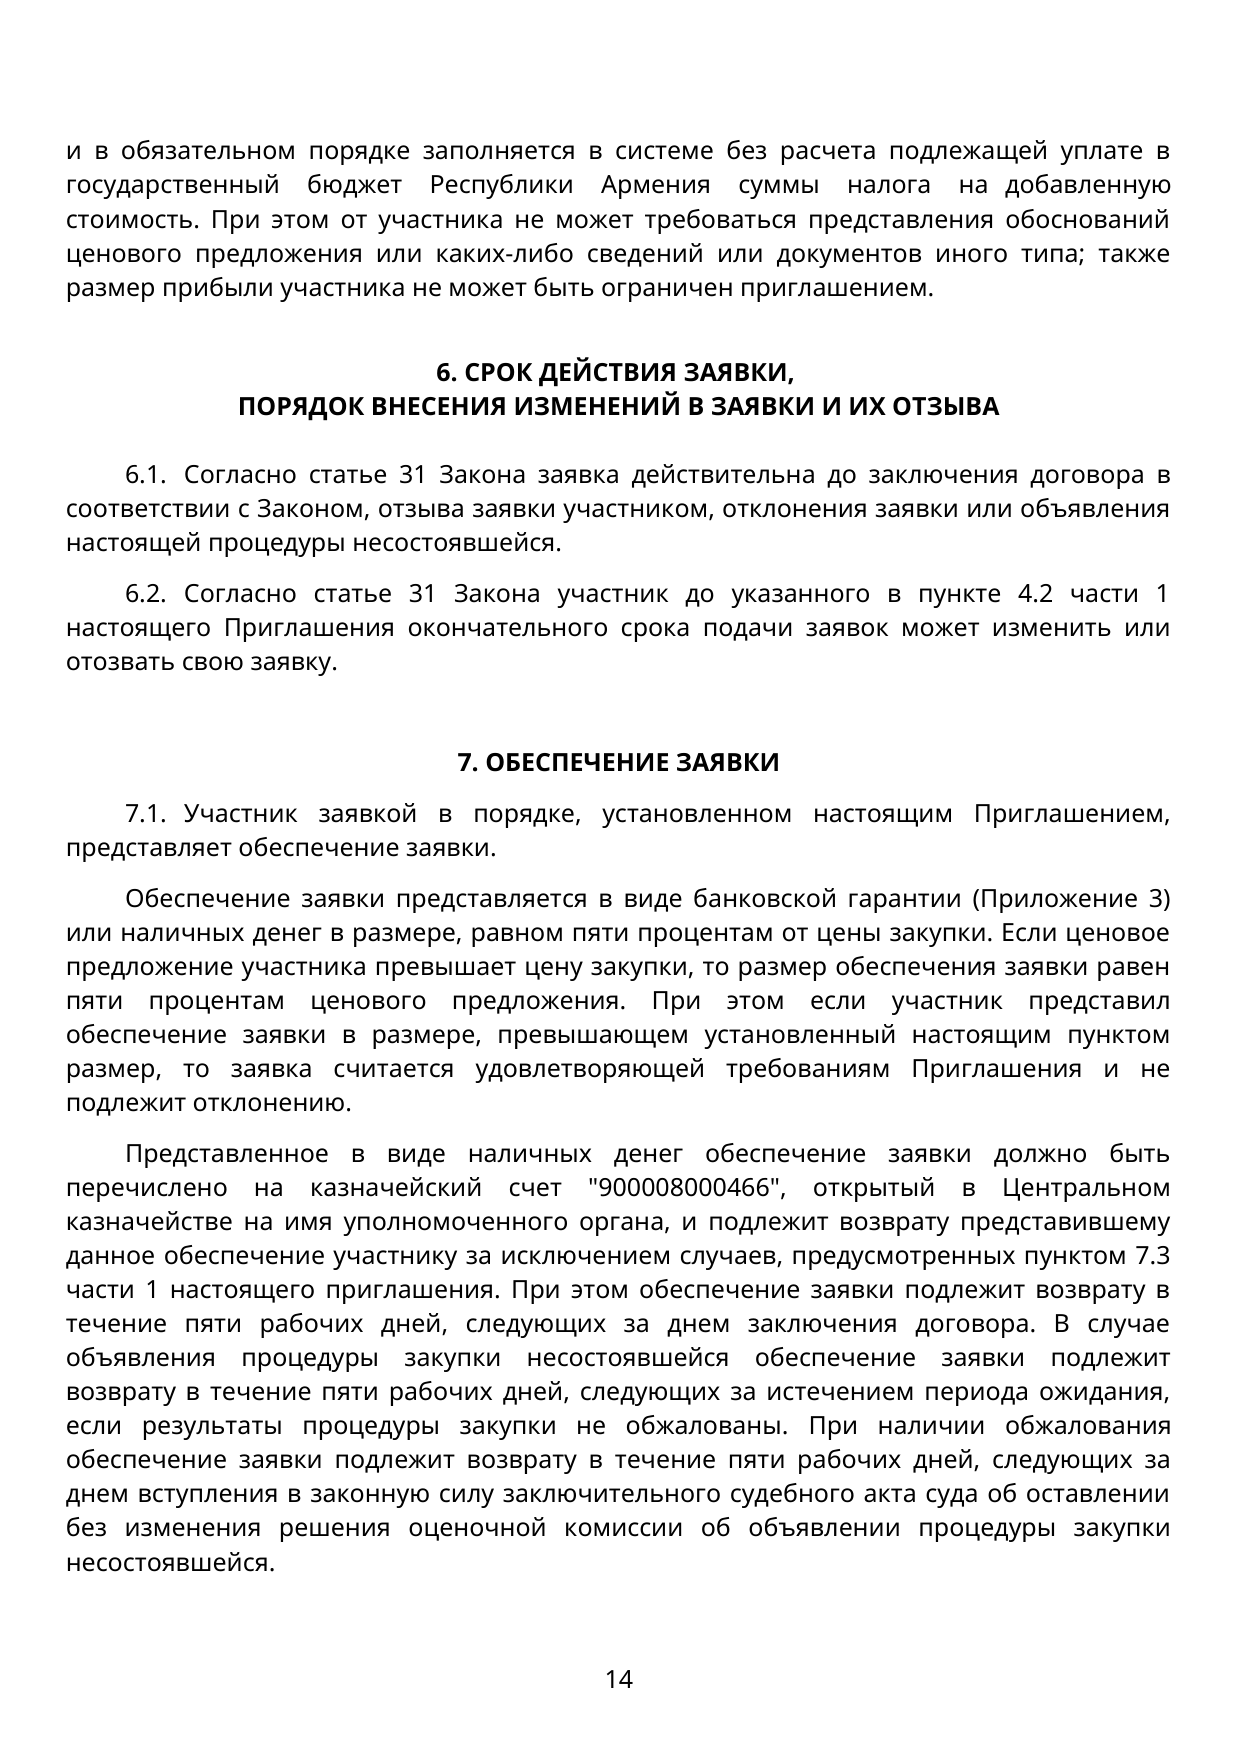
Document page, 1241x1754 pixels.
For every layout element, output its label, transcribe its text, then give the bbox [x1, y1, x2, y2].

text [66, 133, 1172, 303]
text 7.1. Участник заявкой в порядке, установленном настоящим Приглашением, представляет обеспечение заявки. [66, 796, 1172, 864]
text Представленное в виде наличных денег обеспечение заявки должно быть перечислено на казначейский счет "900008000466", открытый в Центральном казначействе на имя уполномоченного органа, и подлежит возврату представившему данное обеспечение участнику за исключением случаев, предусмотренных пунктом 7.3 части 1 настоящего приглашения. При этом обеспечение заявки подлежит возврату в течение пяти рабочих дней, следующих за днем заключения договора. В случае объявления процедуры закупки несостоявшейся обеспечение заявки подлежит возврату в течение пяти рабочих дней, следующих за истечением периода ожидания, если результаты процедуры закупки не обжалованы. При наличии обжалования обеспечение заявки подлежит возврату в течение пяти рабочих дней, следующих за днем вступления в законную силу заключительного судебного акта суда об оставлении без изменения решения оценочной комиссии об объявлении процедуры закупки несостоявшейся. [66, 1135, 1172, 1578]
text 6.1. Согласно статье 31 Закона заявка действительна до заключения договора в соответствии с Законом, отзыва заявки участником, отклонения заявки или объявления настоящей процедуры несостоявшейся. [66, 456, 1172, 558]
text Обеспечение заявки представляется в виде банковской гарантии (Приложение 3) или наличных денег в размере, равном пяти процентам от цены закупки. Если ценовое предложение участника превышает цену закупки, то размер обеспечения заявки равен пяти процентам ценового предложения. При этом если участник представил обеспечение заявки в размере, превышающем установленный настоящим пунктом размер, то заявка считается удовлетворяющей требованиям Приглашения и не подлежит отклонению. [66, 880, 1172, 1119]
text 6.2. Согласно статье 31 Закона участник до указанного в пункте 4.2 части 1 настоящего Приглашения окончательного срока подачи заявок может изменить или отозвать свою заявку. [66, 575, 1172, 677]
text 7. ОБЕСПЕЧЕНИЕ ЗАЯВКИ [66, 745, 1172, 779]
text 6. СРОК ДЕЙСТВИЯ ЗАЯВКИ, ПОРЯДОК ВНЕСЕНИЯ ИЗМЕНЕНИЙ В ЗАЯВКИ И ИХ ОТЗЫВА [66, 354, 1172, 422]
